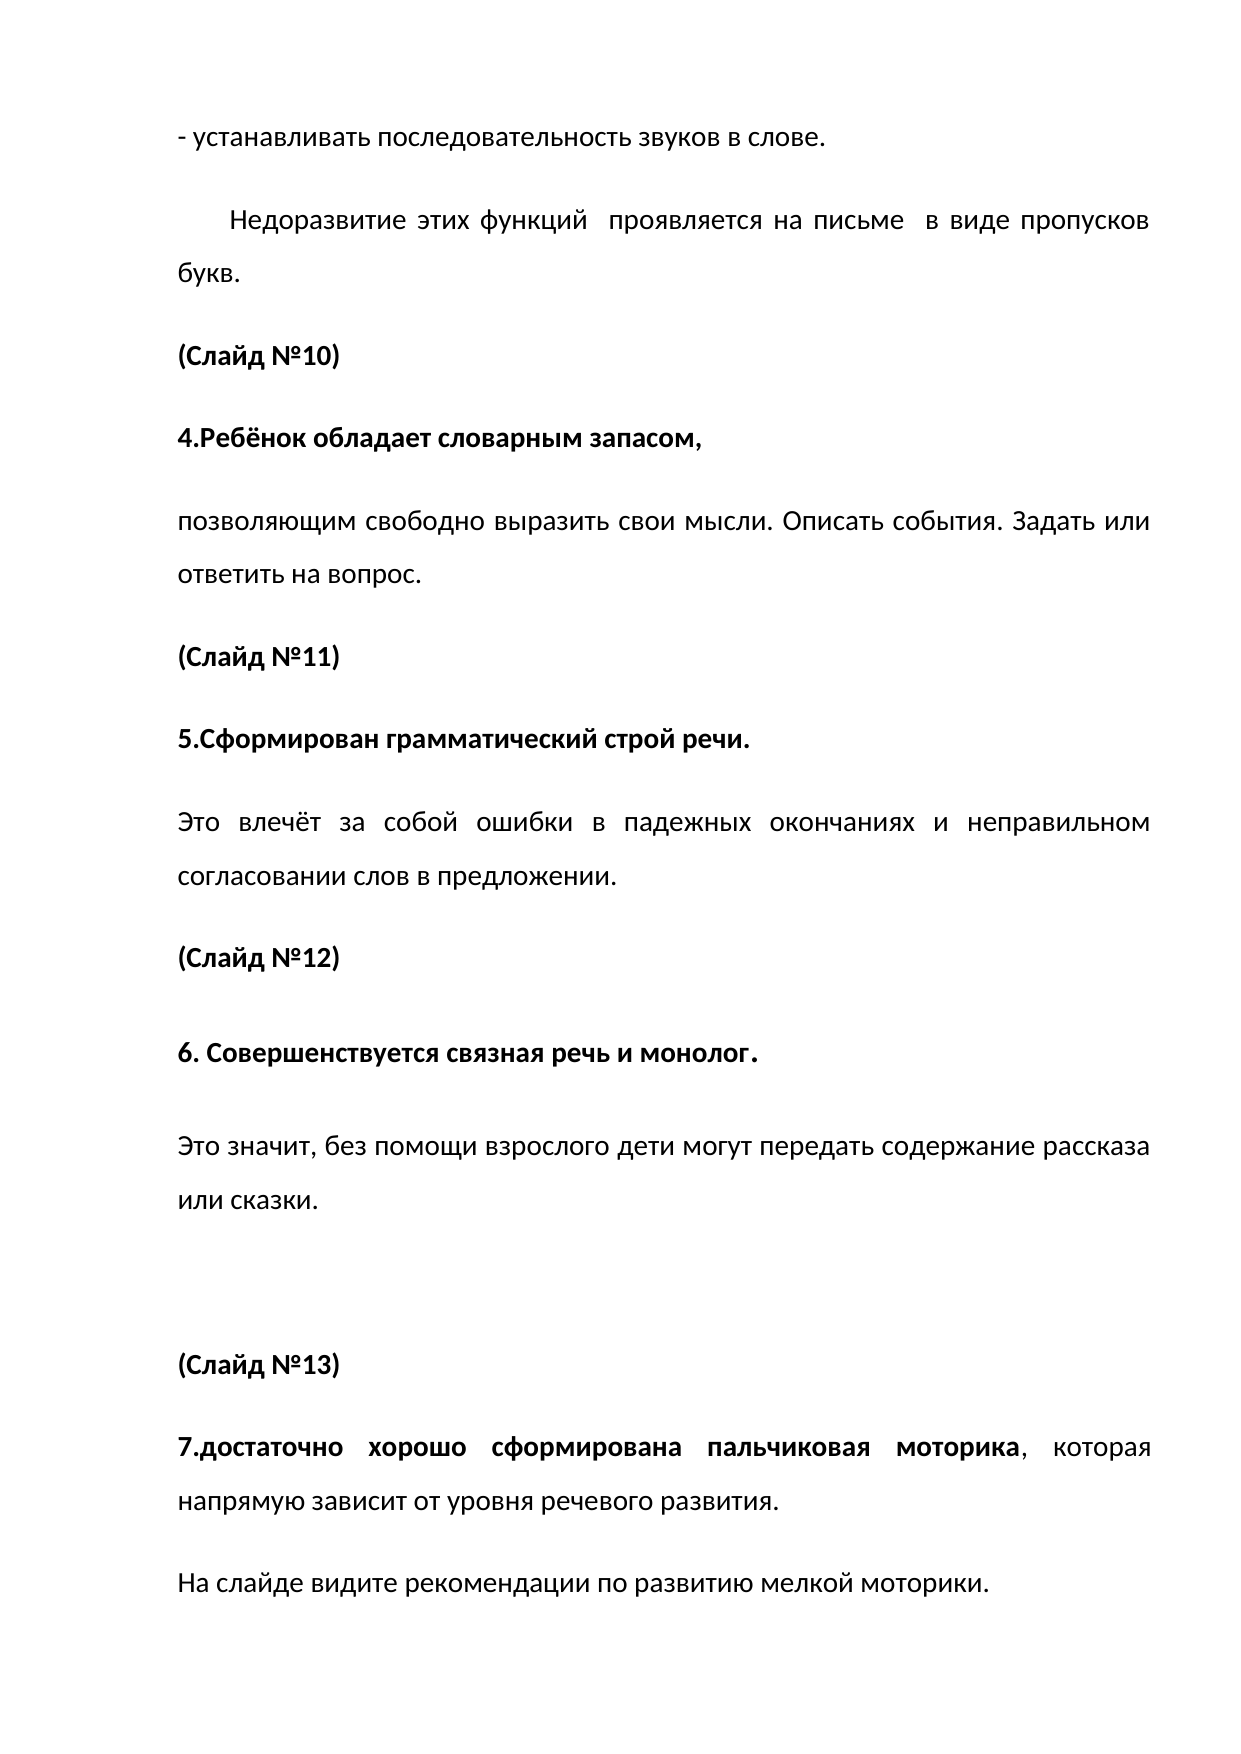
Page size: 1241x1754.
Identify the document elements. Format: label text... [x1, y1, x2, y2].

text 7.достаточно хорошо сформирована пальчиковая моторика, которая напрямую зависит от уровня речевого развития. [177, 1428, 1152, 1518]
text 6. Совершенствуется связная речь и монолог. [177, 1022, 1152, 1073]
text (Слайд №10) [177, 337, 1152, 372]
text (Слайд №12) [177, 939, 1152, 975]
text (Слайд №13) [177, 1346, 1152, 1382]
text Это значит, без помощи взрослого дети могут передать содержание рассказа или сказки. [177, 1127, 1152, 1216]
text Недоразвитие этих функций проявляется на письме в виде пропусков букв. [177, 201, 1152, 290]
text 5.Сформирован грамматический строй речи. [177, 721, 1152, 756]
text - устанавливать последовательность звуков в слове. [177, 118, 1152, 154]
text позволяющим свободно выразить свои мысли. Описать события. Задать или ответить на вопрос. [177, 502, 1152, 591]
text На слайде видите рекомендации по развитию мелкой моторики. [177, 1564, 1152, 1600]
text 4.Ребёнок обладает словарным запасом, [177, 419, 1152, 455]
text (Слайд №11) [177, 638, 1152, 674]
text Это влечёт за собой ошибки в падежных окончаниях и неправильном согласовании слов в предложении. [177, 803, 1152, 892]
